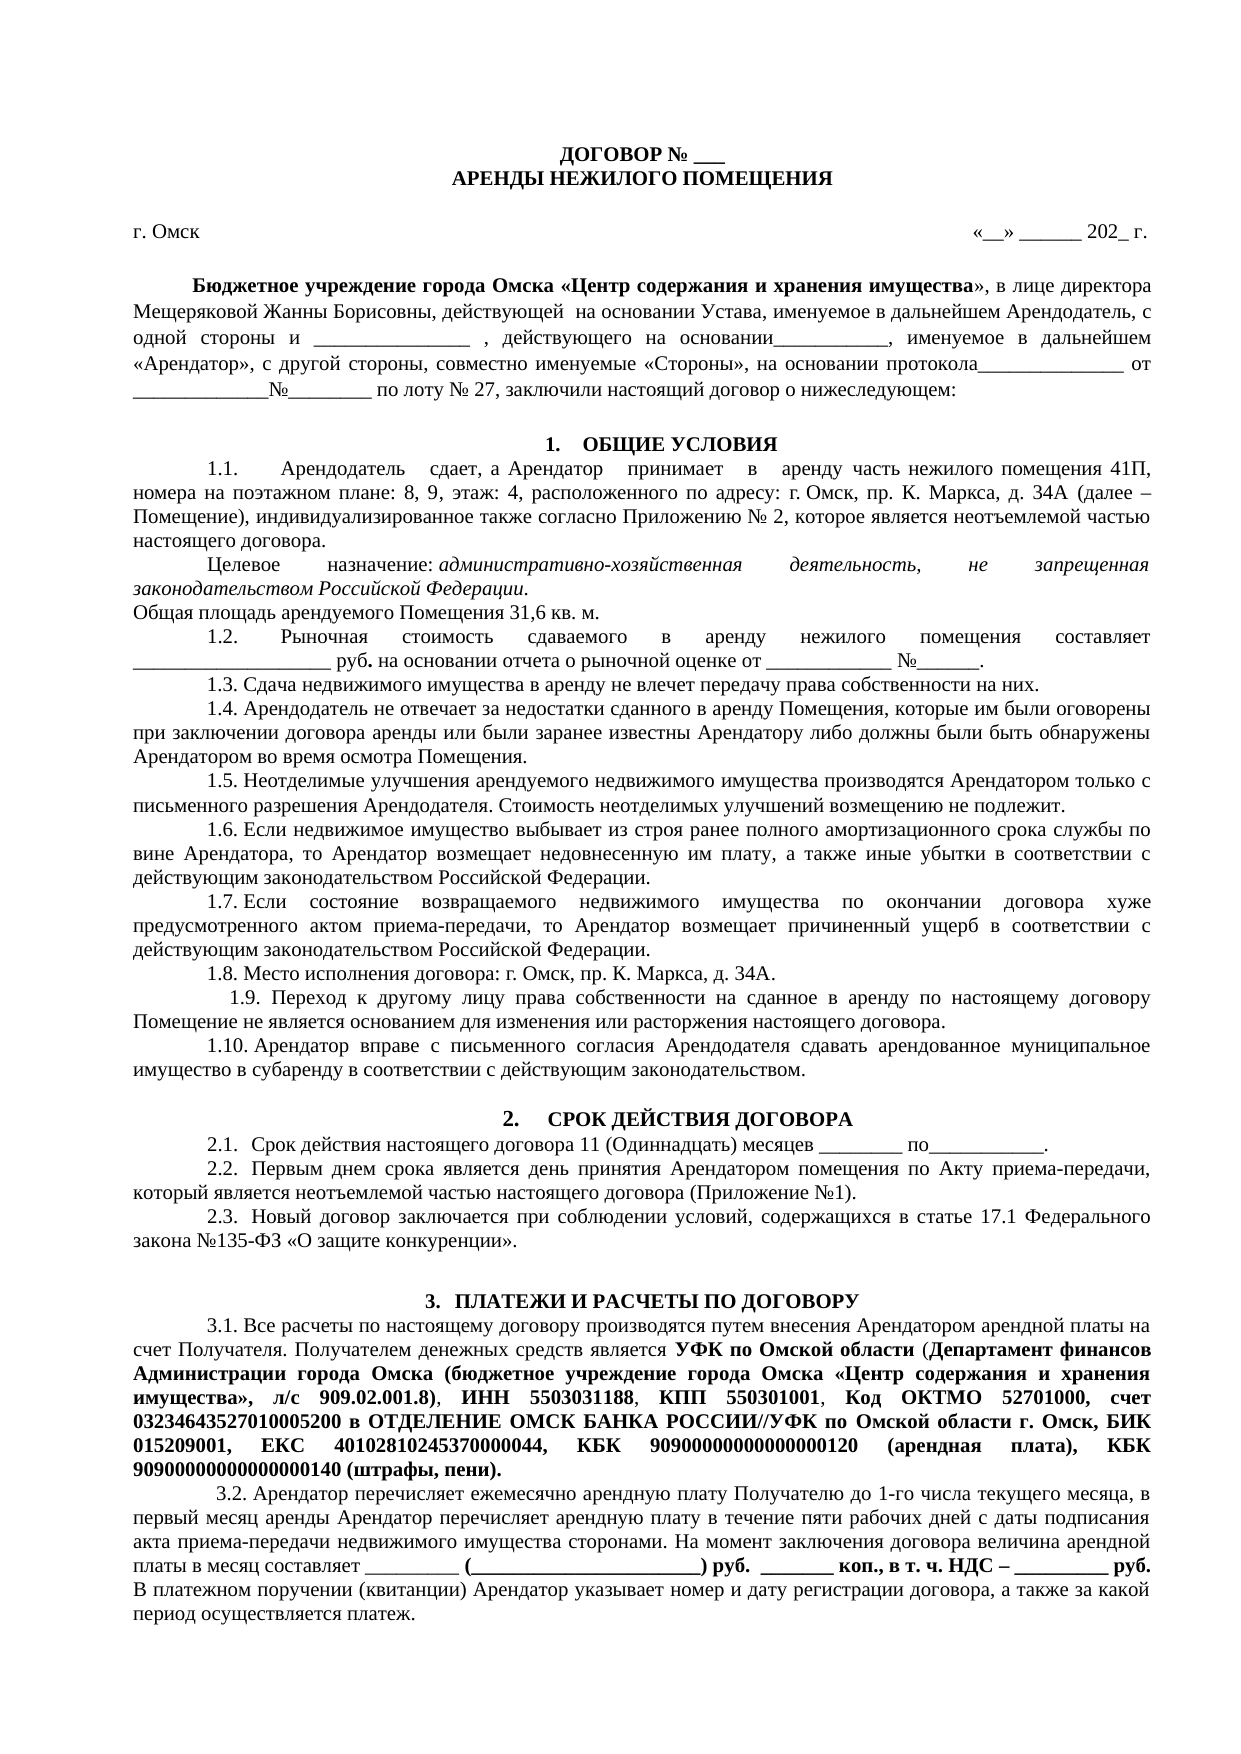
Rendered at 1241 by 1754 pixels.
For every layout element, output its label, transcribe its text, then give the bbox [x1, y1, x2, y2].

text 1.4. Арендодатель не отвечает за недостатки сданного в аренду Помещения, которые им были оговорены при заключении договора аренды или были заранее известны Арендатору либо должны были быть обнаружены Арендатором во время осмотра Помещения. [133, 696, 1152, 768]
text Бюджетное учреждение города Омска «Центр содержания и хранения имущества», в лице директора Мещеряковой Жанны Борисовны, действующей на основании Устава, именуемое в дальнейшем Арендодатель, с одной стороны и _______________ , действующего на основании___________, именуемое в дальнейшем «Арендатор», с другой стороны, совместно именуемые «Стороны», на основании протокола______________ от _____________№________ по лоту № 27, заключили настоящий договор о нижеследующем: [133, 273, 1152, 401]
list Срок действия настоящего договора 11 (Одиннадцать) месяцев ________ по___________. [133, 1132, 1152, 1156]
text 3. ПЛАТЕЖИ И РАСЧЕТЫ ПО ДОГОВОРУ [133, 1288, 1152, 1313]
list СРОК ДЕЙСТВИЯ ДОГОВОРА [502, 1105, 1152, 1132]
text 1.10. Арендатор вправе с письменного согласия Арендодателя сдавать арендованное муниципальное имущество в субаренду в соответствии с действующим законодательством. [133, 1033, 1152, 1081]
text 3.2. Арендатор перечисляет ежемесячно арендную плату Получателю до 1-го числа текущего месяца, в первый месяц аренды Арендатор перечисляет арендную плату в течение пяти рабочих дней с даты подписания акта приема-передачи недвижимого имущества сторонами. На момент заключения договора величина арендной платы в месяц составляет _________ (______________________) руб. _______ коп., в т. ч. НДС – _________ руб. В платежном поручении (квитанции) Арендатор указывает номер и дату регистрации договора, а также за какой период осуществляется платеж. [133, 1481, 1152, 1625]
list 1.9. Переход к другому лицу права собственности на сданное в аренду по настоящему договору Помещение не является основанием для изменения или расторжения настоящего договора. [133, 985, 1152, 1033]
list Новый договор заключается при соблюдении условий, содержащихся в статье 17.1 Федерального закона №135-ФЗ «О защите конкуренции». [133, 1204, 1152, 1252]
list 1.3. Сдача недвижимого имущества в аренду не влечет передачу права собственности на них. [207, 672, 1152, 696]
text г. Омск «__» ______ 202_ г. [133, 219, 1152, 243]
list ОБЩИЕ УСЛОВИЯ [170, 432, 1152, 456]
list Рыночная стоимость сдаваемого в аренду нежилого помещения составляет ___________________ руб. на основании отчета о рыночной оценке от ____________ №______. [133, 624, 1152, 672]
text 1.7. Если состояние возвращаемого недвижимого имущества по окончании договора хуже предусмотренного актом приема-передачи, то Арендатор возмещает причиненный ущерб в соответствии с действующим законодательством Российской Федерации. [133, 889, 1152, 961]
list Первым днем срока является день принятия Арендатором помещения по Акту приема-передачи, который является неотъемлемой частью настоящего договора (Приложение №1). [133, 1156, 1152, 1204]
text АРЕНДЫ НЕЖИЛОГО ПОМЕЩЕНИЯ [133, 166, 1152, 190]
text 1.6. Если недвижимое имущество выбывает из строя ранее полного амортизационного срока службы по вине Арендатора, то Арендатор возмещает недовнесенную им плату, а также иные убытки в соответствии с действующим законодательством Российской Федерации. [133, 817, 1152, 889]
text 3.1. Все расчеты по настоящему договору производятся путем внесения Арендатором арендной платы на счет Получателя. Получателем денежных средств является УФК по Омской области (Департамент финансов Администрации города Омска (бюджетное учреждение города Омска «Центр содержания и хранения имущества», л/с 909.02.001.8), ИНН 5503031188, КПП 550301001, Код ОКТМО 52701000, счет 03234643527010005200 в ОТДЕЛЕНИЕ ОМСК БАНКА РОССИИ//УФК по Омской области г. Омск, БИК 015209001, ЕКС 40102810245370000044, КБК 90900000000000000120 (арендная плата), КБК 90900000000000000140 (штрафы, пени). [133, 1313, 1152, 1481]
list Целевое назначение: административно-хозяйственная деятельность, не запрещенная законодательством Российской Федерации. [133, 552, 1152, 600]
text 1.5. Неотделимые улучшения арендуемого недвижимого имущества производятся Арендатором только с письменного разрешения Арендодателя. Стоимость неотделимых улучшений возмещению не подлежит. [133, 768, 1152, 817]
text 1.8. Место исполнения договора: г. Омск, пр. К. Маркса, д. 34А. [133, 961, 1152, 985]
text ДОГОВОР № ___ [133, 142, 1152, 166]
list Общая площадь арендуемого Помещения 31,6 кв. м. [133, 600, 1152, 624]
list Арендодатель сдает, а Арендатор принимает в аренду часть нежилого помещения 41П, номера на поэтажном плане: 8, 9, этаж: 4, расположенного по адресу: г. Омск, пр. К. Маркса, д. 34А (далее – Помещение), индивидуализированное также согласно Приложению № 2, которое является неотъемлемой частью настоящего договора. [133, 456, 1152, 552]
